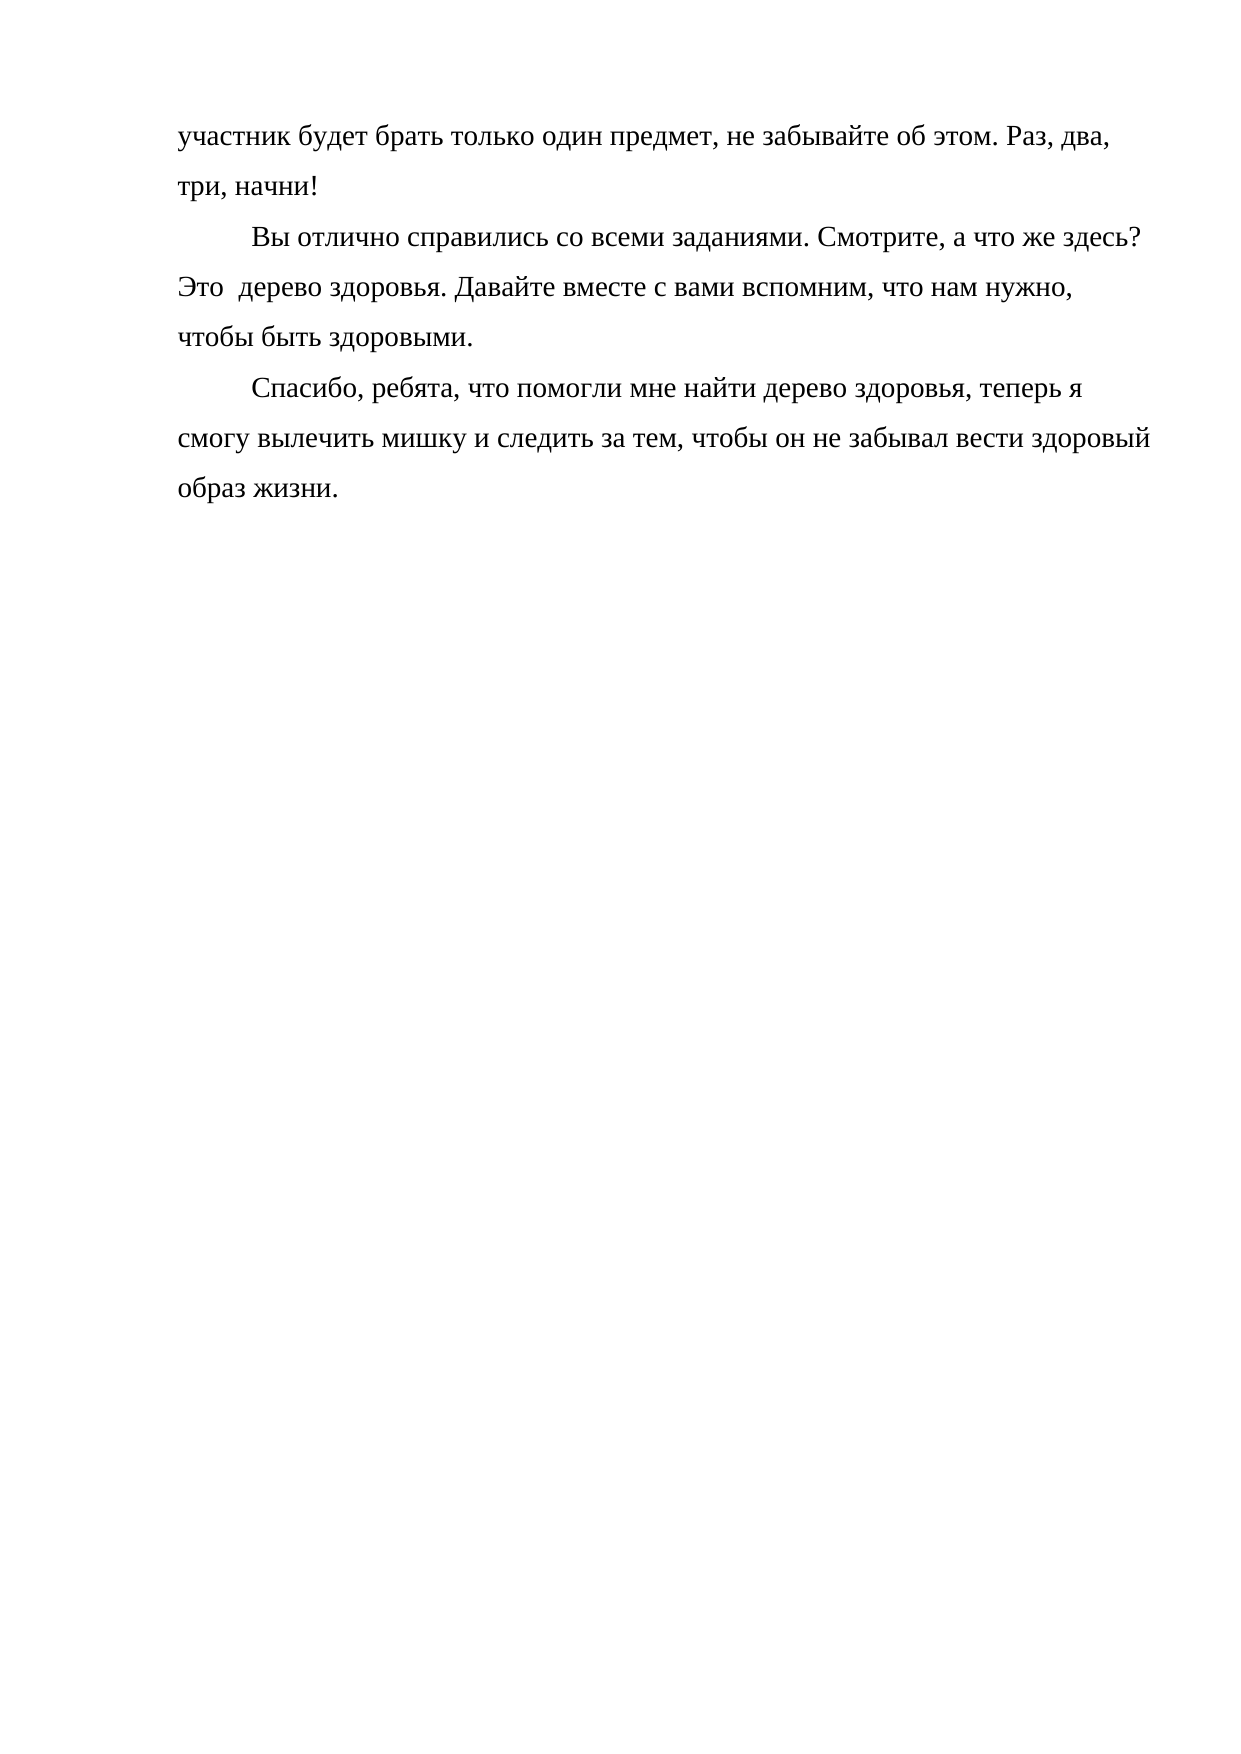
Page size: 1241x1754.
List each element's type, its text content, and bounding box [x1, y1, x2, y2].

text Спасибо, ребята, что помогли мне найти дерево здоровья, теперь я смогу вылечить мишку и следить за тем, чтобы он не забывал вести здоровый образ жизни. [177, 370, 1152, 504]
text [177, 118, 1152, 202]
text Вы отлично справились со всеми заданиями. Смотрите, а что же здесь? Это дерево здоровья. Давайте вместе с вами вспомним, что нам нужно, чтобы быть здоровыми. [177, 219, 1152, 353]
